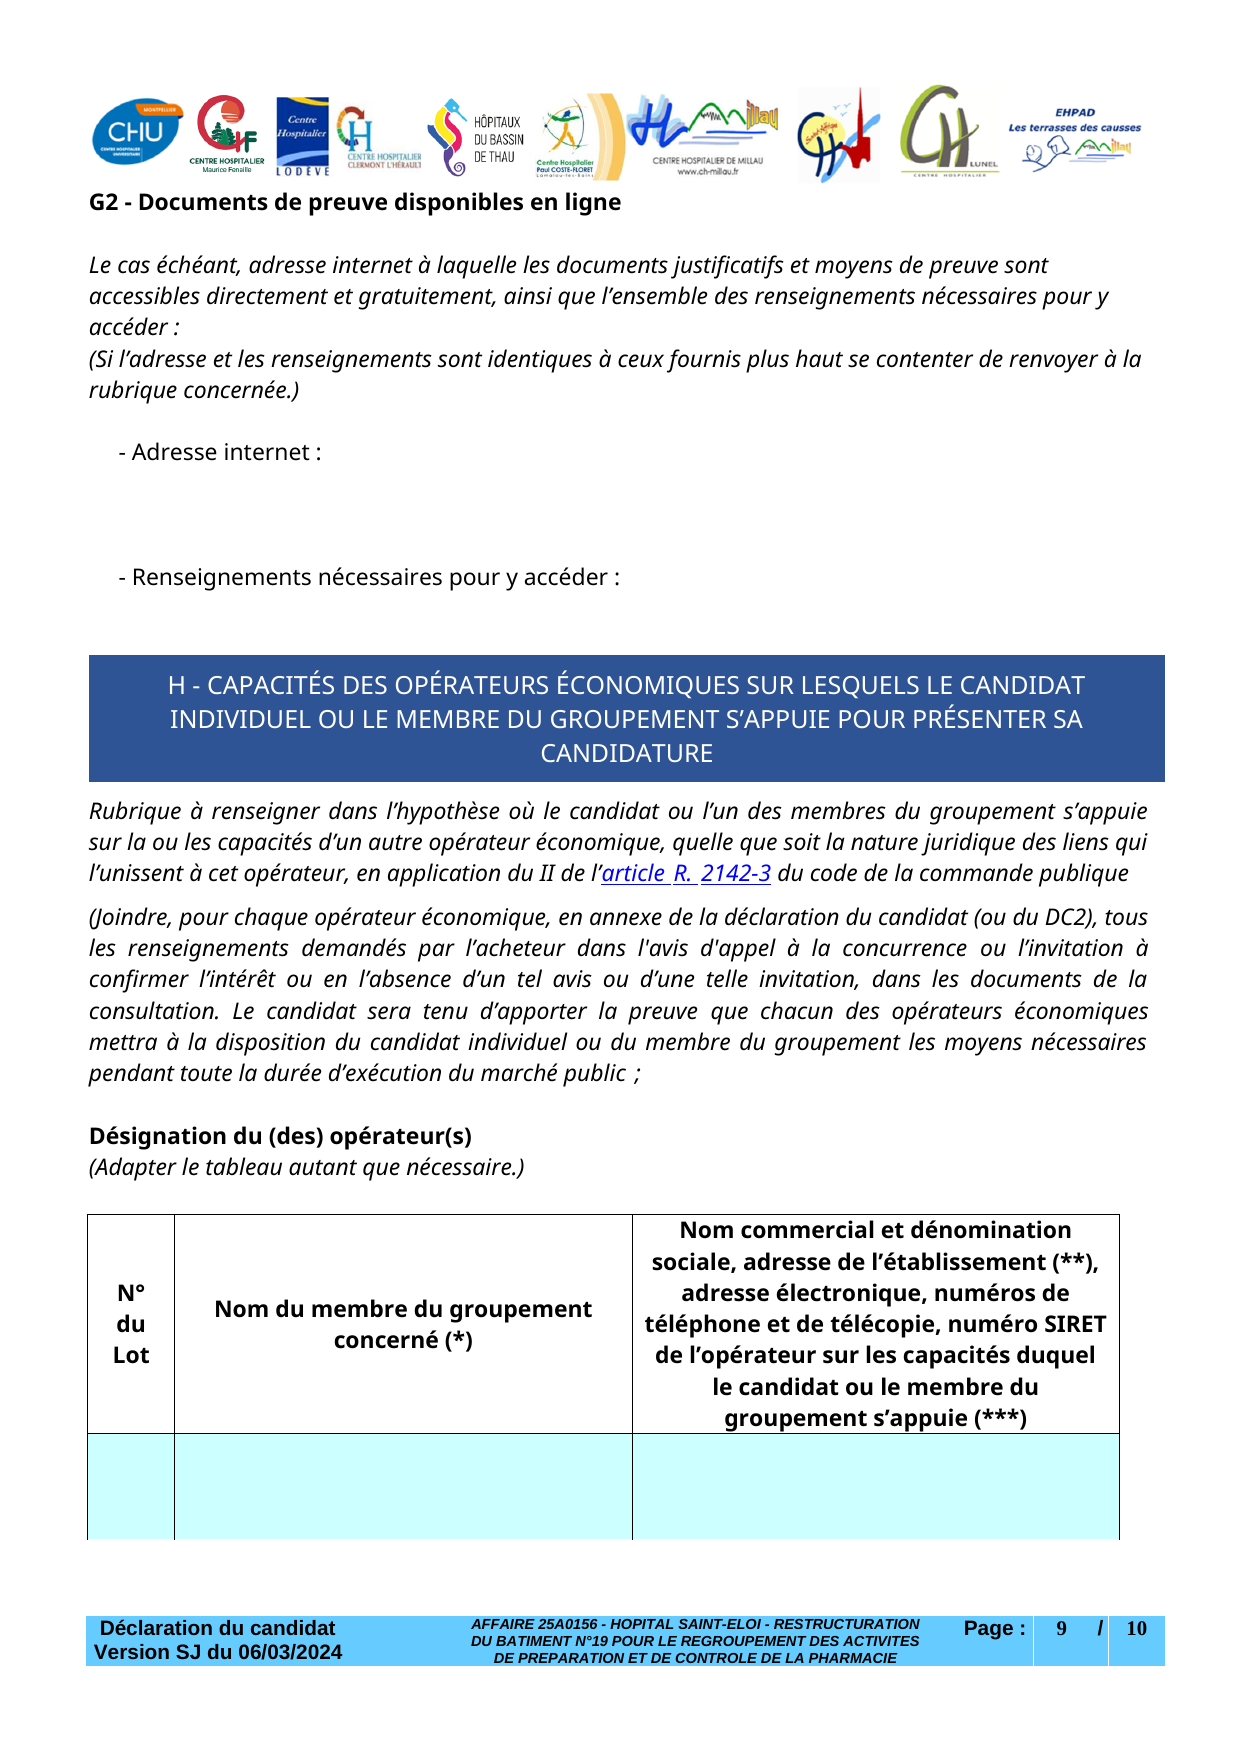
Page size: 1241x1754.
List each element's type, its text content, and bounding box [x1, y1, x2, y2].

table_cell [633, 1434, 1119, 1539]
text (Joindre, pour chaque opérateur économique, en annexe de la déclaration du candidat (ou du DC2), tous les renseignements demandés par l’acheteur dans l'avis d'appel à la concurrence ou l’invitation à confirmer l’intérêt ou en l’absence d’un tel avis ou d’une telle invitation, dans les documents de la consultation. Le candidat sera tenu d’apporter la preuve que chacun des opérateurs économiques mettra à la disposition du candidat individuel ou du membre du groupement les moyens nécessaires pendant toute la durée d’exécution du marché public ; [89, 901, 1152, 1088]
table_header Nom commercial et dénomination sociale, adresse de l’établissement (**), adresse électronique, numéros de téléphone et de télécopie, numéro SIRET de l’opérateur sur les capacités duquel le candidat ou le membre du groupement s’appuie (***) [633, 1215, 1119, 1433]
text - Adresse internet : [118, 436, 1152, 467]
text (Adapter le tableau autant que nécessaire.) [89, 1151, 1152, 1182]
text G2 - Documents de preuve disponibles en ligne [89, 187, 1152, 217]
text Rubrique à renseigner dans l’hypothèse où le candidat ou l’un des membres du groupement s’appuie sur la ou les capacités d’un autre opérateur économique, quelle que soit la nature juridique des liens qui l’unissent à cet opérateur, en application du II de l’article R. 2142-3 du code de la commande publique [89, 795, 1152, 888]
picture [88, 75, 1152, 187]
table_header H - Capacités des opérateurs économiques sur lesquels le candidat individuel ou le membre du groupement s’appuie pour présenter sa candidature [89, 655, 1165, 782]
table_cell [175, 1434, 632, 1539]
table_header Nom du membre du groupement concerné (*) [175, 1215, 632, 1433]
text - Renseignements nécessaires pour y accéder : [118, 561, 1152, 592]
table_header N° du Lot [88, 1215, 174, 1433]
text Le cas échéant, adresse internet à laquelle les documents justificatifs et moyens de preuve sont accessibles directement et gratuitement, ainsi que l’ensemble des renseignements nécessaires pour y accéder : [89, 249, 1152, 342]
text (Si l’adresse et les renseignements sont identiques à ceux fournis plus haut se contenter de renvoyer à la rubrique concernée.) [89, 342, 1152, 405]
table_cell [88, 1434, 174, 1539]
text Désignation du (des) opérateur(s) [89, 1120, 1152, 1151]
